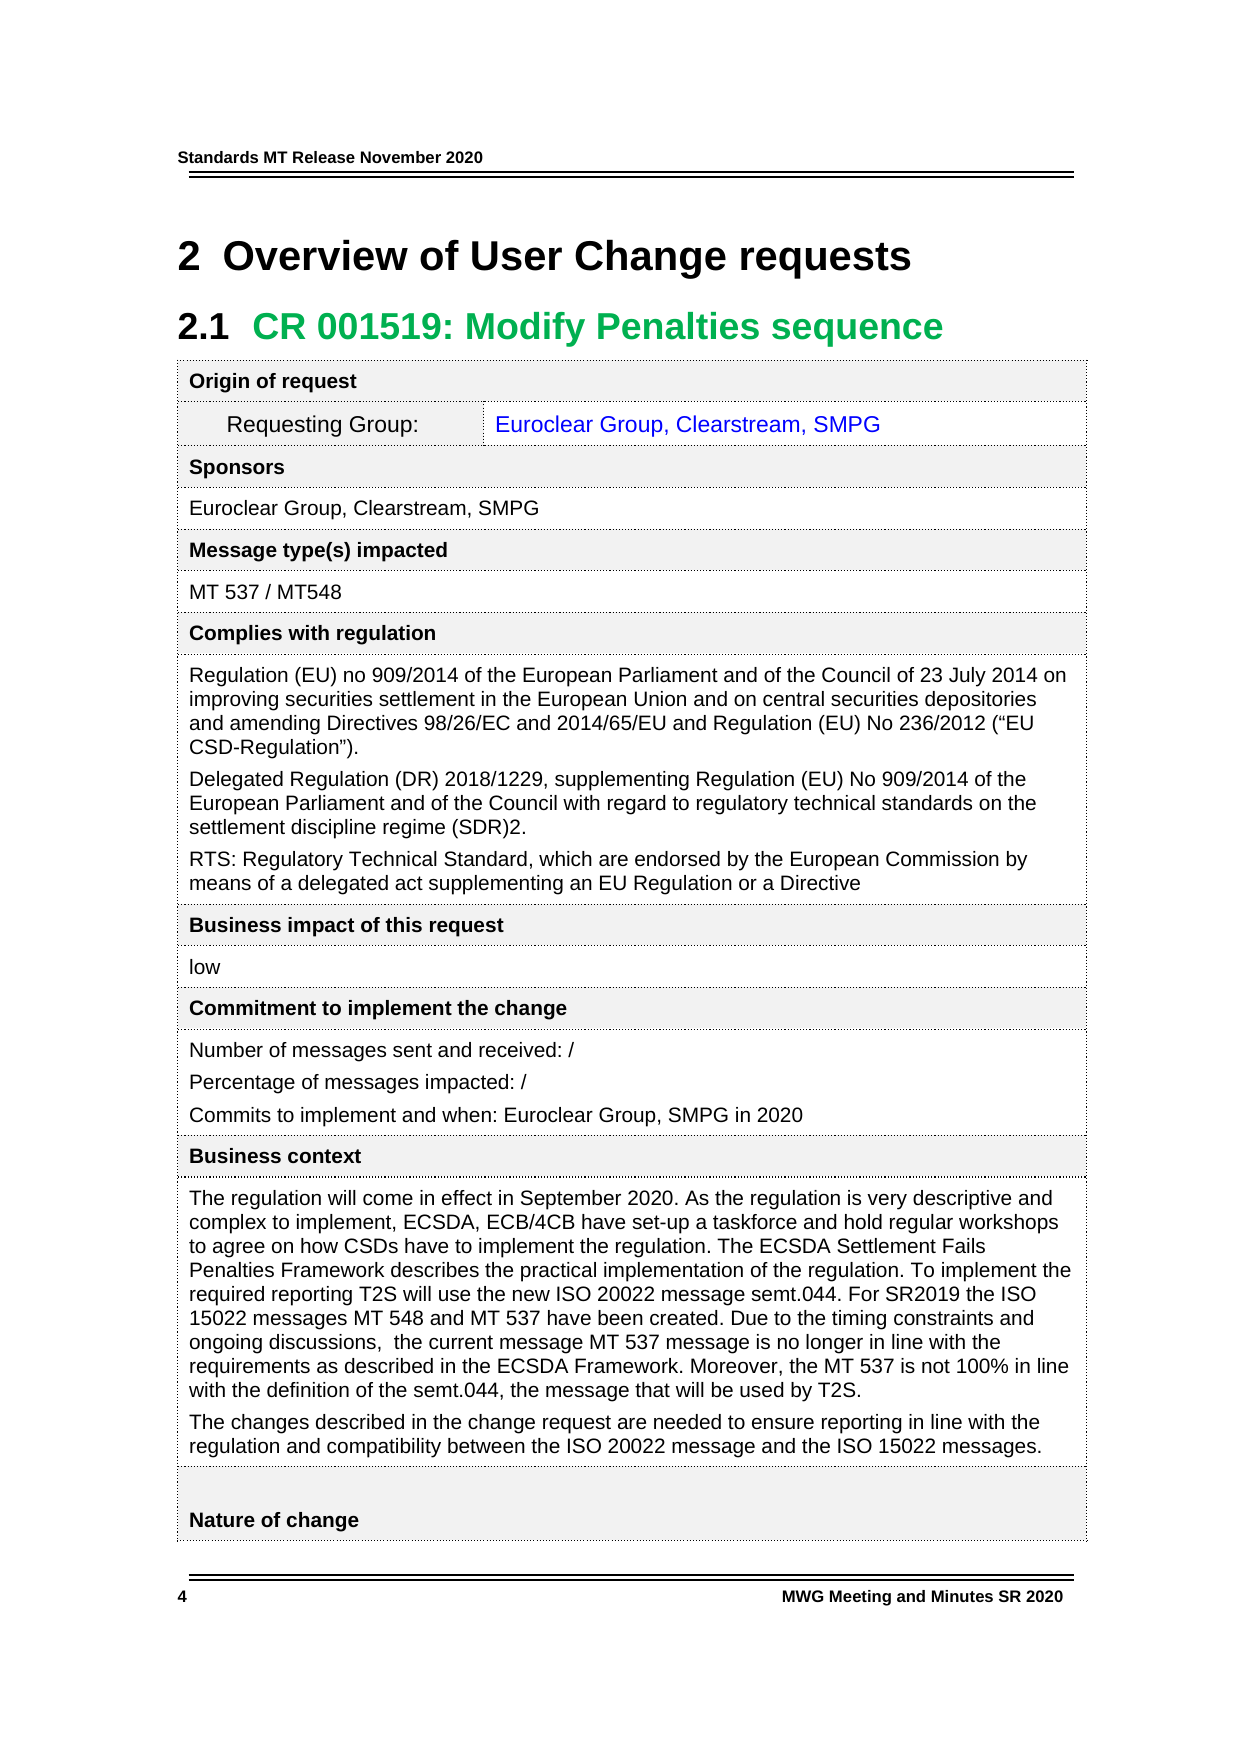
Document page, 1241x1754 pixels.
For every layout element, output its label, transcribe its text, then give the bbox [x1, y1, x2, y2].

table_cell MT 537 / MT548 [178, 570, 1086, 612]
subtitle Overview of User Change requests [177, 231, 1092, 279]
table_cell Complies with regulation [178, 612, 1086, 653]
table_cell Number of messages sent and received: / Percentage of messages impacted: / Commits to implement and when: Euroclear Group, SMPG in 2020 [178, 1029, 1086, 1135]
table_cell Nature of change [178, 1466, 1086, 1540]
subtitle CR 001519: Modify Penalties sequence [177, 304, 1092, 347]
table_cell Commitment to implement the change [178, 987, 1086, 1028]
table_cell Message type(s) impacted [178, 529, 1086, 570]
table_cell Business context [178, 1135, 1086, 1176]
table_cell Requesting Group: [178, 401, 484, 445]
table_cell Sponsors [178, 445, 1086, 487]
table_cell Business impact of this request [178, 904, 1086, 945]
table_cell low [178, 945, 1086, 987]
table_cell Euroclear Group, Clearstream, SMPG [178, 487, 1086, 528]
table_cell The regulation will come in effect in September 2020. As the regulation is very descriptive and complex to implement, ECSDA, ECB/4CB have set-up a taskforce and hold regular workshops to agree on how CSDs have to implement the regulation. The ECSDA Settlement Fails Penalties Framework describes the practical implementation of the regulation. To implement the required reporting T2S will use the new ISO 20022 message semt.044. For SR2019 the ISO 15022 messages MT 548 and MT 537 have been created. Due to the timing constraints and ongoing discussions, the current message MT 537 message is no longer in line with the requirements as described in the ECSDA Framework. Moreover, the MT 537 is not 100% in line with the definition of the semt.044, the message that will be used by T2S. The changes described in the change request are needed to ensure reporting in line with the regulation and compatibility between the ISO 20022 message and the ISO 15022 messages. [178, 1176, 1086, 1466]
table_header Origin of request [178, 360, 1086, 401]
table_cell Euroclear Group, Clearstream, SMPG [484, 401, 1086, 445]
table_cell Regulation (EU) no 909/2014 of the European Parliament and of the Council of 23 July 2014 on improving securities settlement in the European Union and on central securities depositories and amending Directives 98/26/EC and 2014/65/EU and Regulation (EU) No 236/2012 (“EU CSD-Regulation”). Delegated Regulation (DR) 2018/1229, supplementing Regulation (EU) No 909/2014 of the European Parliament and of the Council with regard to regulatory technical standards on the settlement discipline regime (SDR)2. RTS: Regulatory Technical Standard, which are endorsed by the European Commission by means of a delegated act supplementing an EU Regulation or a Directive [178, 654, 1086, 903]
